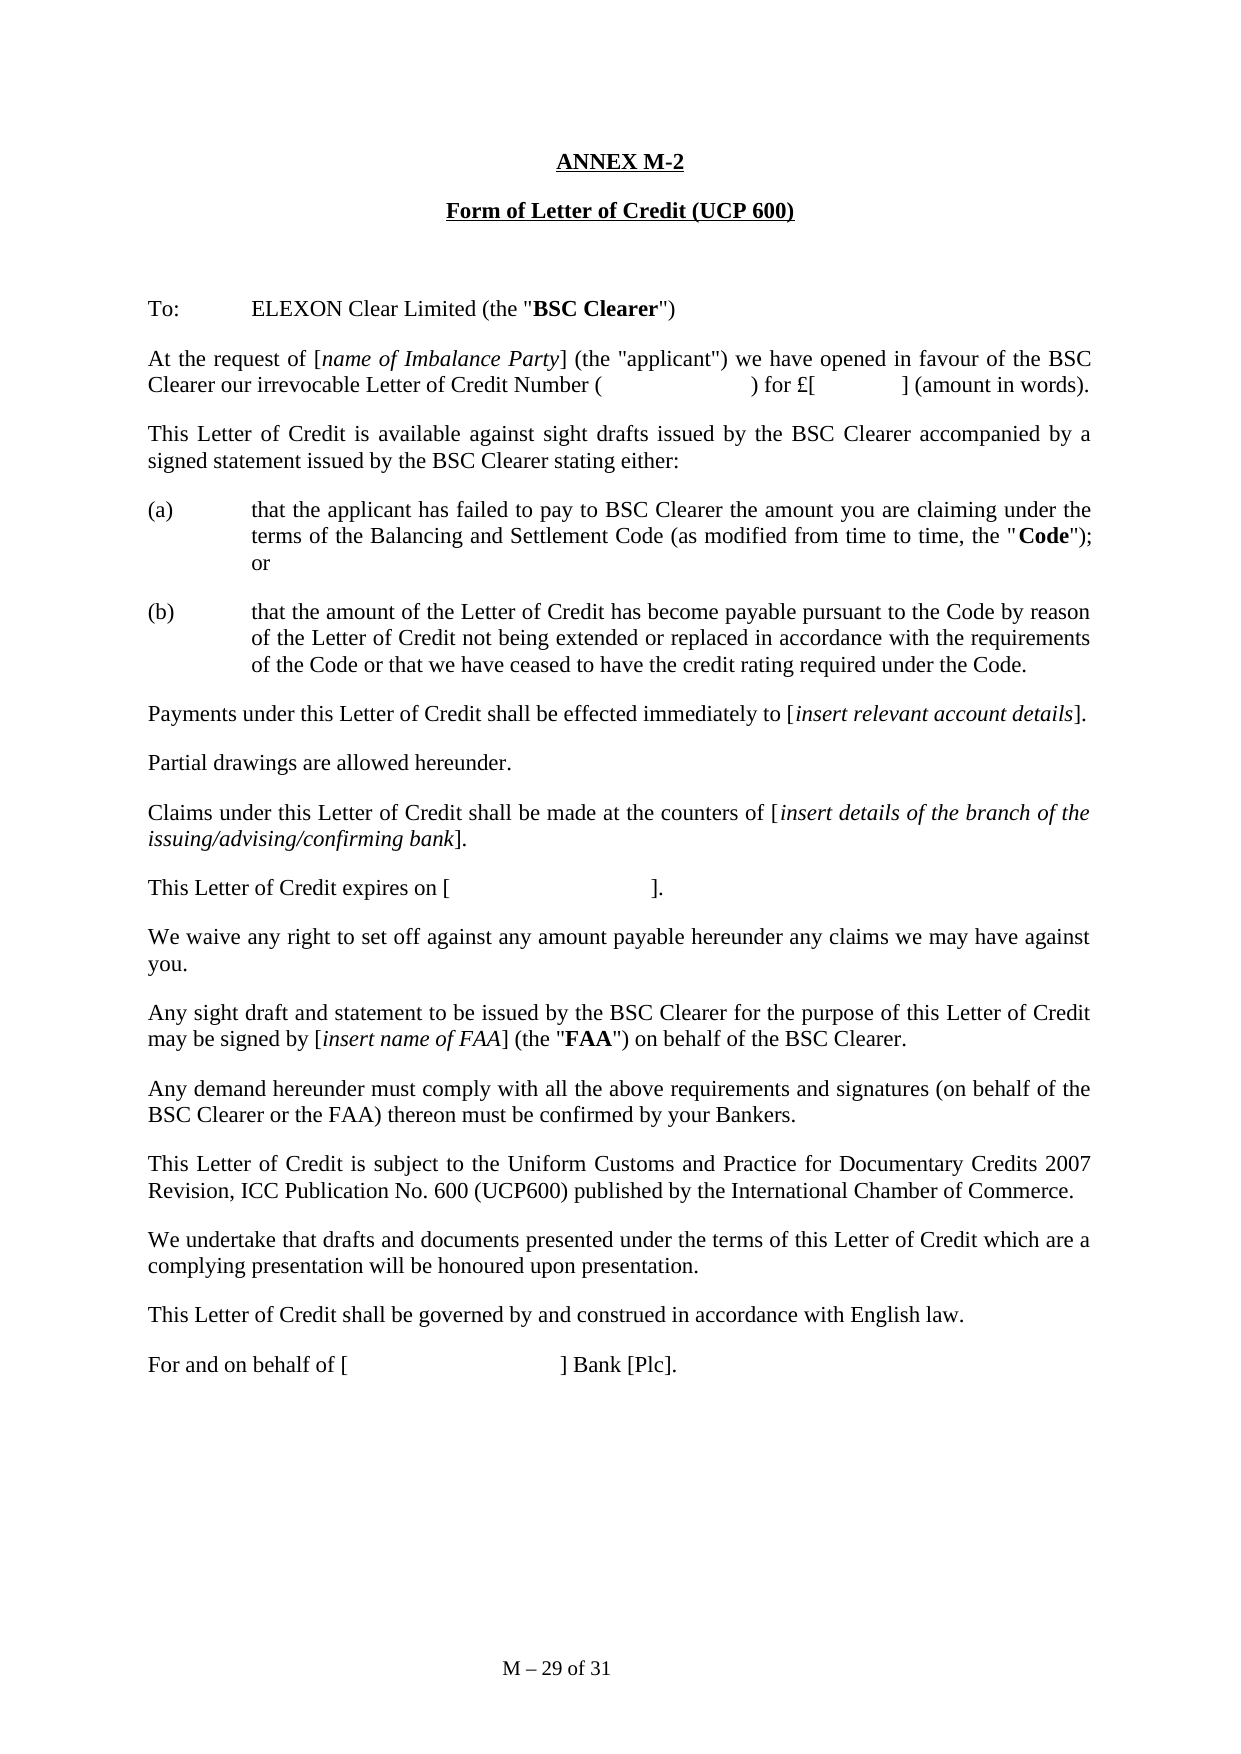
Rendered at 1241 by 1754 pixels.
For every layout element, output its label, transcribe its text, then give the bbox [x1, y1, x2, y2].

text To: ELEXON Clear Limited (the "BSC Clearer") [148, 296, 1092, 322]
text (a) that the applicant has failed to pay to BSC Clearer the amount you are claiming under the terms of the Balancing and Settlement Code (as modified from time to time, the "Code"); or [148, 496, 1092, 575]
subtitle Form of Letter of Credit (UCP 600) [148, 197, 1092, 223]
text For and on behalf of [ ] Bank [Plc]. [148, 1351, 1092, 1377]
text This Letter of Credit is subject to the Uniform Customs and Practice for Documentary Credits 2007 Revision, ICC Publication No. 600 (UCP600) published by the International Chamber of Commerce. [148, 1150, 1092, 1203]
text This Letter of Credit expires on [ ]. [148, 874, 1092, 901]
text Any demand hereunder must comply with all the above requirements and signatures (on behalf of the BSC Clearer or the FAA) thereon must be confirmed by your Bankers. [148, 1075, 1092, 1127]
text (b) that the amount of the Letter of Credit has become payable pursuant to the Code by reason of the Letter of Credit not being extended or replaced in accordance with the requirements of the Code or that we have ceased to have the credit rating required under the Code. [148, 598, 1092, 677]
text We undertake that drafts and documents presented under the terms of this Letter of Credit which are a complying presentation will be honoured upon presentation. [148, 1226, 1092, 1279]
text Claims under this Letter of Credit shall be made at the counters of [insert details of the branch of the issuing/advising/confirming bank]. [148, 798, 1092, 851]
text This Letter of Credit is available against sight drafts issued by the BSC Clearer accompanied by a signed statement issued by the BSC Clearer stating either: [148, 420, 1092, 473]
text Any sight draft and statement to be issued by the BSC Clearer for the purpose of this Letter of Credit may be signed by [insert name of FAA] (the "FAA") on behalf of the BSC Clearer. [148, 999, 1092, 1052]
subtitle ANNEX M-2 [148, 148, 1092, 174]
text Partial drawings are allowed hereunder. [148, 749, 1092, 776]
text At the request of [name of Imbalance Party] (the "applicant") we have opened in favour of the BSC Clearer our irrevocable Letter of Credit Number ( ) for £[ ] (amount in words). [148, 345, 1092, 397]
text We waive any right to set off against any amount payable hereunder any claims we may have against you. [148, 923, 1092, 976]
text Payments under this Letter of Credit shall be effected immediately to [insert relevant account details]. [148, 700, 1092, 726]
text This Letter of Credit shall be governed by and construed in accordance with English law. [148, 1302, 1092, 1328]
